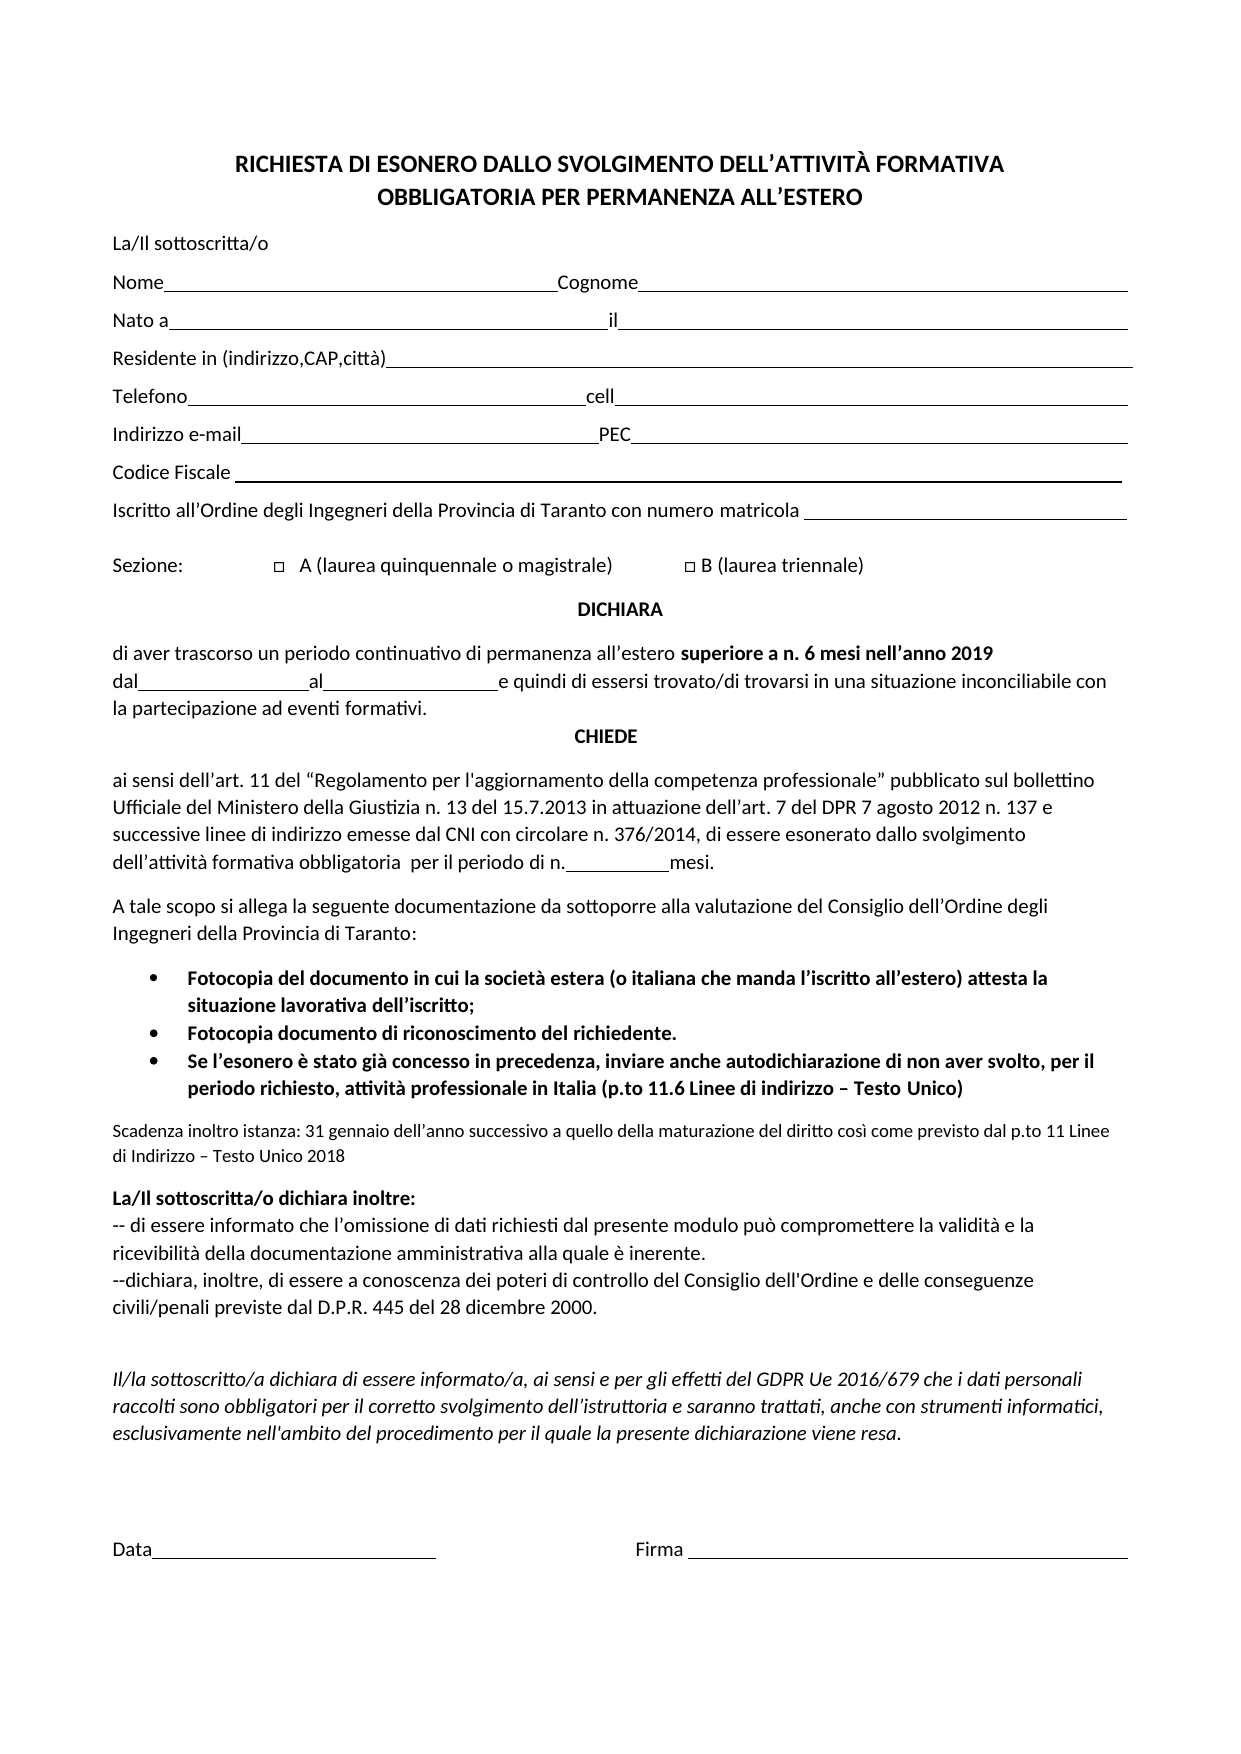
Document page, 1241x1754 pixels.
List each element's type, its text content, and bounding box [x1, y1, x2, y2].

text Ingegneri della Provincia di Taranto: [112, 921, 1142, 946]
text dell’attività formativa obbligatoria per il periodo di n. mesi. [112, 849, 1142, 874]
list Se l’esonero è stato già concesso in precedenza, inviare anche autodichiarazione di non aver svolto, per il periodo richiesto, attività professionale in Italia (p.to 11.6 Linee di indirizzo – Testo Unico) [150, 1048, 1096, 1101]
text ai sensi dell’art. 11 del “Regolamento per l'aggiornamento della competenza professionale” pubblicato sul bollettino Ufficiale del Ministero della Giustizia n. 13 del 15.7.2013 in attuazione dell’art. 7 del DPR 7 agosto 2012 n. 137 e successive linee di indirizzo emesse dal CNI con circolare n. 376/2014, di essere esonerato dallo svolgimento [112, 767, 1099, 847]
subtitle Fotocopia del documento in cui la società estera (o italiana che manda l’iscritto all’estero) attesta la situazione lavorativa dell’iscritto; [150, 965, 1049, 1017]
subtitle La/Il sottoscritta/o dichiara inoltre: [112, 1185, 1142, 1210]
text La/Il sottoscritta/o [112, 231, 1142, 256]
subtitle DICHIARA [572, 596, 668, 622]
subtitle CHIEDE [547, 723, 665, 748]
text dal al e quindi di essersi trovato/di trovarsi in una situazione inconciliabile con la partecipazione ad eventi formativi. [112, 668, 1109, 721]
text Nome Cognome Nato a il Residente in (indirizzo,CAP,città) Telefono cell Indirizzo e-mail PEC Codice Fiscale Iscritto all’Ordine degli Ingegneri della Provincia di Taranto con numero matricola [112, 269, 1131, 523]
text RICHIESTA DI ESONERO DALLO SVOLGIMENTO DELL’ATTIVITÀ FORMATIVA OBBLIGATORIA PER PERMANENZA ALL’ESTERO [235, 148, 1142, 211]
text A tale scopo si allega la seguente documentazione da sottoporre alla valutazione del Consiglio dell’Ordine degli [112, 893, 1142, 919]
text -- di essere informato che l’omissione di dati richiesti dal presente modulo può compromettere la validità e la [112, 1212, 1142, 1238]
text --dichiara, inoltre, di essere a conoscenza dei poteri di controllo del Consiglio dell'Ordine e delle conseguenze civili/penali previste dal D.P.R. 445 del 28 dicembre 2000. [112, 1267, 1037, 1320]
text Data Firma [112, 1536, 1142, 1562]
text ricevibilità della documentazione amministrativa alla quale è inerente. [112, 1240, 1142, 1265]
text di aver trascorso un periodo continuativo di permanenza all’estero superiore a n. 6 mesi nell’anno 2019 [112, 641, 1142, 666]
text Il/la sottoscritto/a dichiara di essere informato/a, ai sensi e per gli effetti del GDPR Ue 2016/679 che i dati personali raccolti sono obbligatori per il corretto svolgimento dell’istruttoria e saranno trattati, anche con strumenti informatici, esclusivamente nell'ambito del procedimento per il quale la presente dichiarazione viene resa. [112, 1366, 1142, 1446]
text Sezione: □ A (laurea quinquennale o magistrale) □ B (laurea triennale) [112, 552, 1142, 578]
list Fotocopia documento di riconoscimento del richiedente. [150, 1019, 1142, 1046]
text Scadenza inoltro istanza: 31 gennaio dell’anno successivo a quello della maturazione del diritto così come previsto dal p.to 11 Linee di Indirizzo – Testo Unico 2018 [112, 1119, 1113, 1167]
